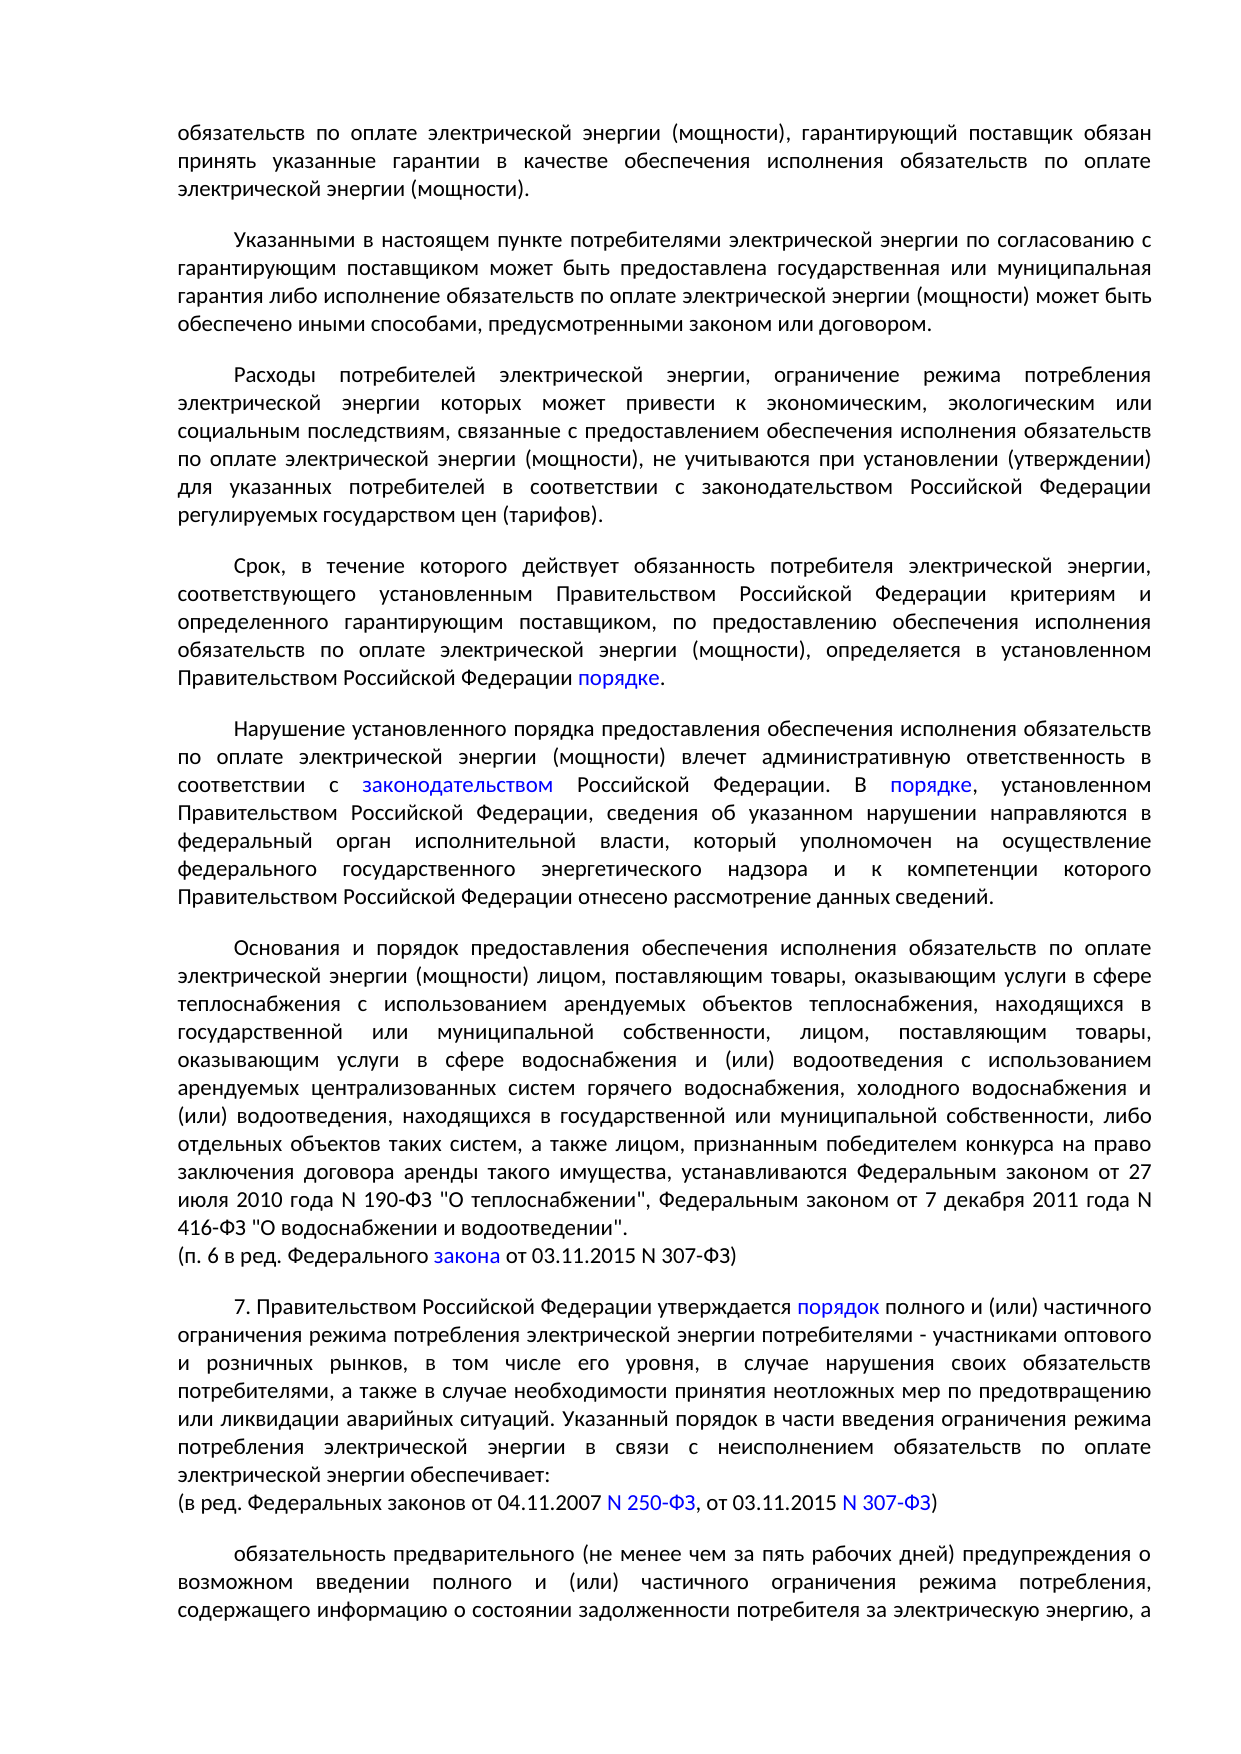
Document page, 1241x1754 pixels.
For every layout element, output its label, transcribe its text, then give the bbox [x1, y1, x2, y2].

text Основания и порядок предоставления обеспечения исполнения обязательств по оплате электрической энергии (мощности) лицом, поставляющим товары, оказывающим услуги в сфере теплоснабжения с использованием арендуемых объектов теплоснабжения, находящихся в государственной или муниципальной собственности, лицом, поставляющим товары, оказывающим услуги в сфере водоснабжения и (или) водоотведения с использованием арендуемых централизованных систем горячего водоснабжения, холодного водоснабжения и (или) водоотведения, находящихся в государственной или муниципальной собственности, либо отдельных объектов таких систем, а также лицом, признанным победителем конкурса на право заключения договора аренды такого имущества, устанавливаются Федеральным законом от 27 июля 2010 года N 190-ФЗ "О теплоснабжении", Федеральным законом от 7 декабря 2011 года N 416-ФЗ "О водоснабжении и водоотведении". [177, 933, 1152, 1241]
text Расходы потребителей электрической энергии, ограничение режима потребления электрической энергии которых может привести к экономическим, экологическим или социальным последствиям, связанные с предоставлением обеспечения исполнения обязательств по оплате электрической энергии (мощности), не учитываются при установлении (утверждении) для указанных потребителей в соответствии с законодательством Российской Федерации регулируемых государством цен (тарифов). [177, 360, 1152, 528]
text Нарушение установленного порядка предоставления обеспечения исполнения обязательств по оплате электрической энергии (мощности) влечет административную ответственность в соответствии с законодательством Российской Федерации. В порядке, установленном Правительством Российской Федерации, сведения об указанном нарушении направляются в федеральный орган исполнительной власти, который уполномочен на осуществление федерального государственного энергетического надзора и к компетенции которого Правительством Российской Федерации отнесено рассмотрение данных сведений. [177, 714, 1152, 910]
text Срок, в течение которого действует обязанность потребителя электрической энергии, соответствующего установленным Правительством Российской Федерации критериям и определенного гарантирующим поставщиком, по предоставлению обеспечения исполнения обязательств по оплате электрической энергии (мощности), определяется в установленном Правительством Российской Федерации порядке. [177, 551, 1152, 691]
text (в ред. Федеральных законов от 04.11.2007 N 250-ФЗ, от 03.11.2015 N 307-ФЗ) [177, 1488, 1152, 1517]
text Указанными в настоящем пункте потребителями электрической энергии по согласованию с гарантирующим поставщиком может быть предоставлена государственная или муниципальная гарантия либо исполнение обязательств по оплате электрической энергии (мощности) может быть обеспечено иными способами, предусмотренными законом или договором. [177, 225, 1152, 337]
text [177, 1539, 1152, 1623]
text 7. Правительством Российской Федерации утверждается порядок полного и (или) частичного ограничения режима потребления электрической энергии потребителями - участниками оптового и розничных рынков, в том числе его уровня, в случае нарушения своих обязательств потребителями, а также в случае необходимости принятия неотложных мер по предотвращению или ликвидации аварийных ситуаций. Указанный порядок в части введения ограничения режима потребления электрической энергии в связи с неисполнением обязательств по оплате электрической энергии обеспечивает: [177, 1292, 1152, 1488]
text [177, 118, 1152, 202]
text (п. 6 в ред. Федерального закона от 03.11.2015 N 307-ФЗ) [177, 1241, 1152, 1269]
